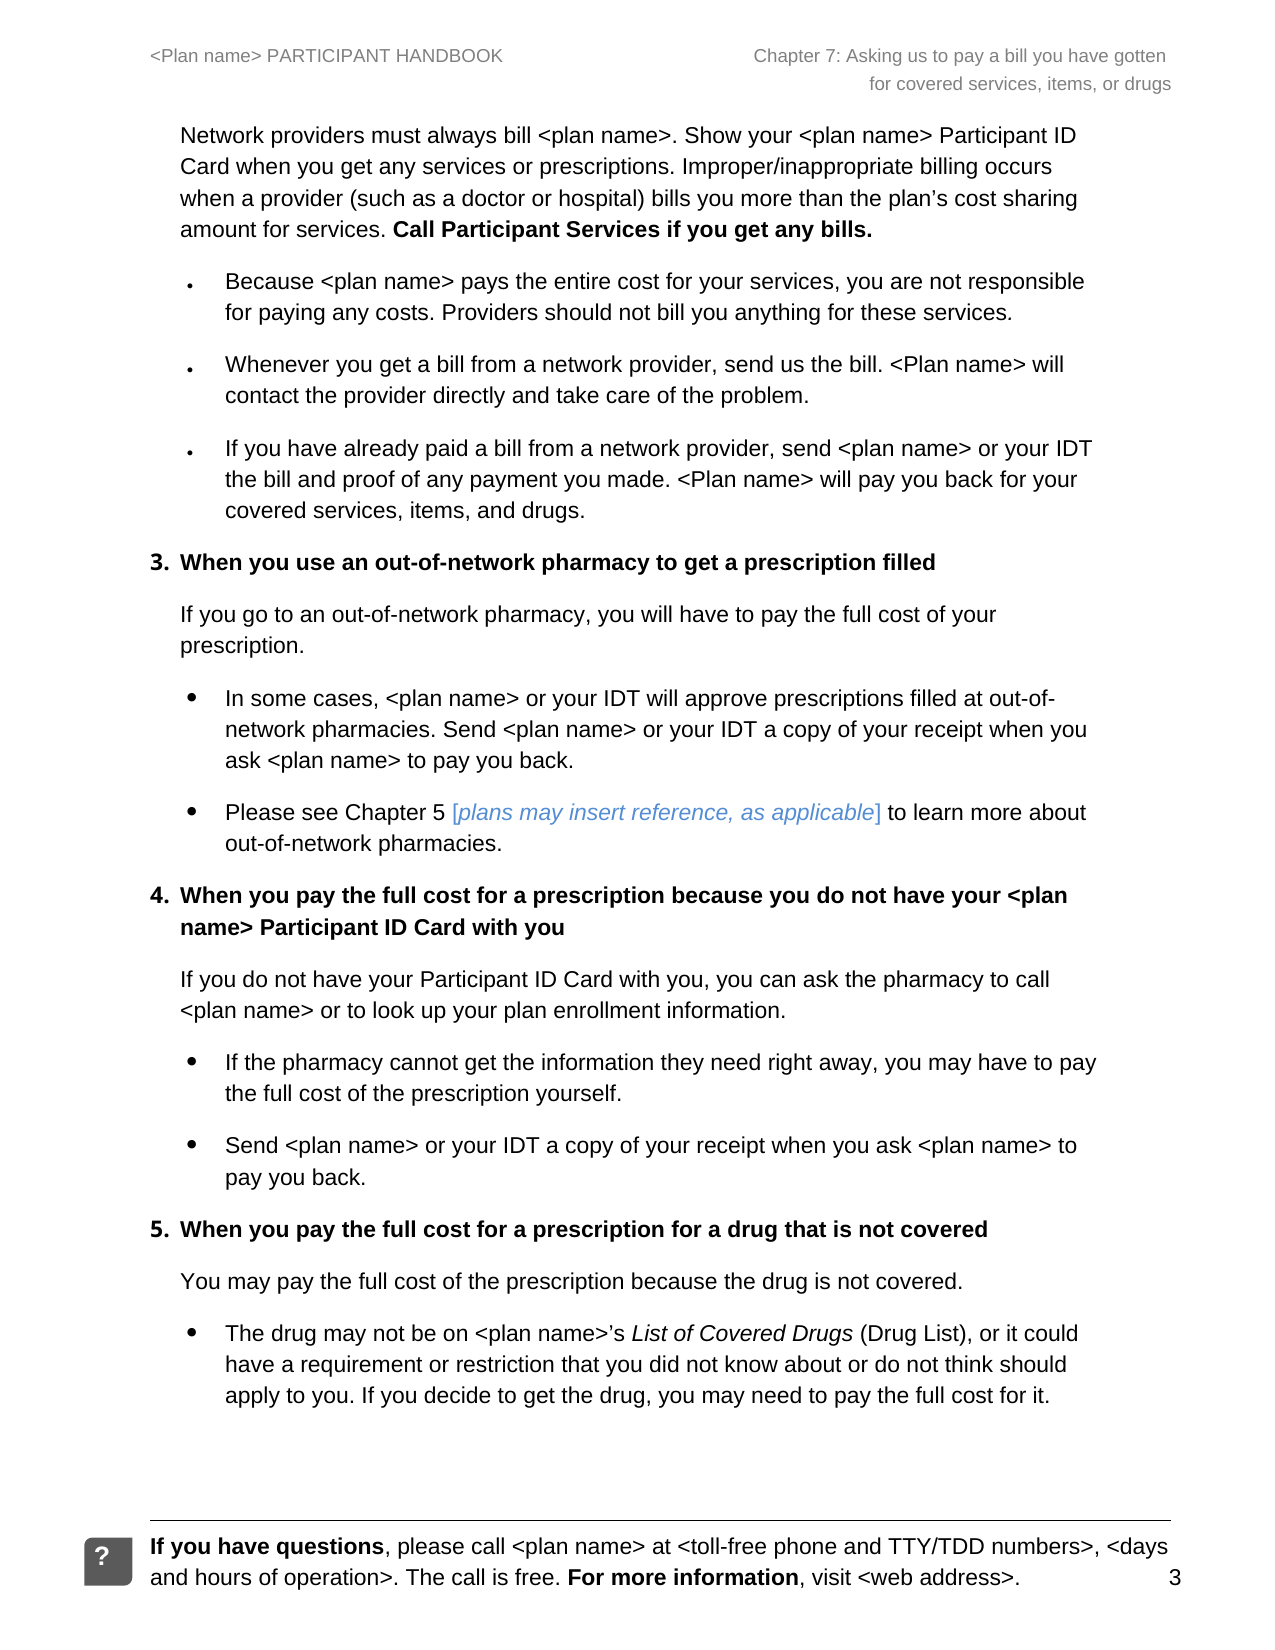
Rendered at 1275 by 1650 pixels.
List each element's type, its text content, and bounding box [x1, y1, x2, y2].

list Whenever you get a bill from a network provider, send us the bill. <Plan name> will contact the provider directly and take care of the problem. [187, 348, 1096, 410]
list When you pay the full cost for a prescription because you do not have your <plan name> Participant ID Card with you [150, 879, 1096, 941]
list In some cases, <plan name> or your IDT will approve prescriptions filled at out-of-network pharmacies. Send <plan name> or your IDT a copy of your receipt when you ask <plan name> to pay you back. [187, 681, 1096, 775]
text If you do not have your Participant ID Card with you, you can ask the pharmacy to call <plan name> or to look up your plan enrollment information. [180, 962, 1096, 1025]
list Send <plan name> or your IDT a copy of your receipt when you ask <plan name> to pay you back. [187, 1129, 1096, 1191]
list Because <plan name> pays the entire cost for your services, you are not responsible for paying any costs. Providers should not bill you anything for these services. [187, 264, 1096, 327]
list The drug may not be on <plan name>’s List of Covered Drugs (Drug List), or it could have a requirement or restriction that you did not know about or do not think should apply to you. If you decide to get the drug, you may need to pay the full cost for it. [187, 1316, 1096, 1410]
list When you use an out-of-network pharmacy to get a prescription filled [150, 546, 1096, 577]
text If you go to an out-of-network pharmacy, you will have to pay the full cost of your prescription. [180, 598, 1096, 660]
list If the pharmacy cannot get the information they need right away, you may have to pay the full cost of the prescription yourself. [187, 1046, 1096, 1108]
list If you have already paid a bill from a network provider, send <plan name> or your IDT the bill and proof of any payment you made. <Plan name> will pay you back for your covered services, items, and drugs. [187, 431, 1096, 525]
text You may pay the full cost of the prescription because the drug is not covered. [180, 1264, 1096, 1296]
list When you pay the full cost for a prescription for a drug that is not covered [150, 1212, 1096, 1243]
list Please see Chapter 5 [plans may insert reference, as applicable] to learn more about out-of-network pharmacies. [187, 796, 1096, 858]
text Network providers must always bill <plan name>. Show your <plan name> Participant ID Card when you get any services or prescriptions. Improper/inappropriate billing occurs when a provider (such as a doctor or hospital) bills you more than the plan’s cost sharing amount for services. Call Participant Services if you get any bills. [180, 118, 1096, 243]
